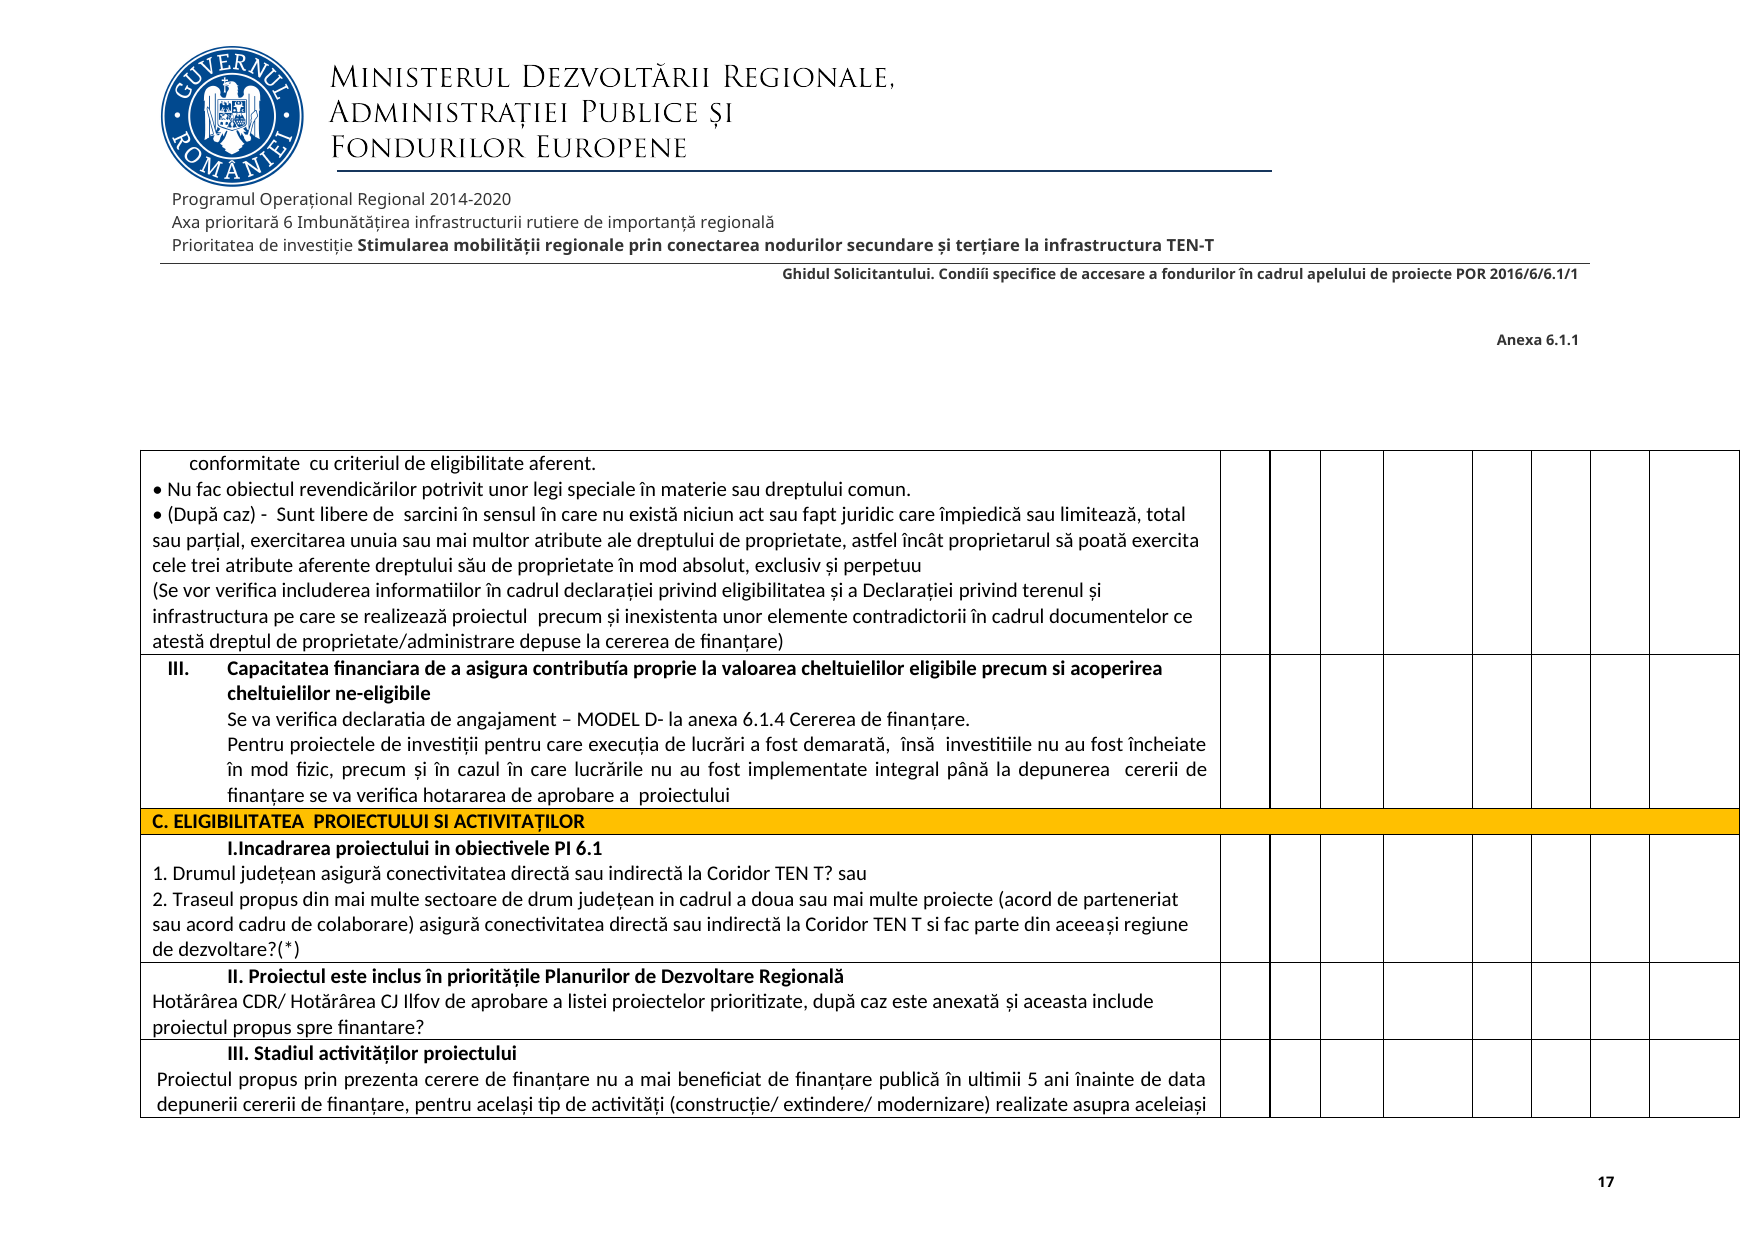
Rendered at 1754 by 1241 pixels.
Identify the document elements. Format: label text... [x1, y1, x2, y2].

picture [159, 44, 905, 188]
table_cell [1650, 1040, 1739, 1117]
table_cell [1221, 835, 1269, 962]
table_cell [1591, 1040, 1649, 1117]
table_cell [1591, 655, 1649, 807]
table_cell [1271, 835, 1320, 962]
table_cell [1321, 451, 1383, 654]
table_cell [1221, 451, 1269, 654]
table_cell [1532, 1040, 1590, 1117]
table_cell I.Incadrarea proiectului in obiectivele PI 6.1 1. Drumul județean asigură conectivitatea directă sau indirectă la Coridor TEN T? sau 2. Traseul propus din mai multe sectoare de drum județean in cadrul a doua sau mai multe proiecte (acord de parteneriat sau acord cadru de colaborare) asigură conectivitatea directă sau indirectă la Coridor TEN T si fac parte din aceeași regiune de dezvoltare?(*) [141, 835, 1220, 962]
table_cell [1384, 1040, 1472, 1117]
table_cell [1384, 451, 1472, 654]
table_cell [1271, 451, 1320, 654]
table_cell [1473, 451, 1531, 654]
table_cell [1532, 835, 1590, 962]
table_cell [1321, 835, 1383, 962]
table_cell [1473, 835, 1531, 962]
table_cell C. ELIGIBILITATEA PROIECTULUI SI ACTIVITAȚILOR [141, 809, 1739, 834]
table_cell [1321, 963, 1383, 1039]
table_cell [1271, 1040, 1320, 1117]
table_cell Capacitatea financiara de a asigura contributía proprie la valoarea cheltuielilor eligibile precum si acoperirea cheltuielilor ne-eligibile Se va verifica declaratia de angajament – MODEL D- la anexa 6.1.4 Cererea de finanțare. Pentru proiectele de investiţii pentru care execuţia de lucrări a fost demarată, însă investitiile nu au fost încheiate în mod fizic, precum și în cazul în care lucrările nu au fost implementate integral până la depunerea cererii de finanțare se va verifica hotararea de aprobare a proiectului [141, 655, 1220, 807]
table_cell Condiții cu privire terenul si infrastructura care fac obiectul proiectului 1.Infrastructura şi terenul care fac obiectul proiectului îndeplinesc condițiile din cadrul declarației privind eligibilitatea: - să fie liber de orice sarcini sau interdicţii ce afectează implementarea operaţiunii; - să nu facă obiectul unor litigii având ca obiect dreptul invocat de către solicitant pentru realizarea proiectului, aflate în curs de soluţionare la instanţele judecătoreşti; - Nu face obiectul revendicărilor potrivit unor legi speciale în materie sau dreptului comun. 2. Infrastructura şi terenul care fac obiectul proiectului îndeplinesc condițiile din cadrul Declaraţiei privind terenul și infrastructura pe care se realizează proiectul: • Nu sunt afectate de limite ale dreptului de proprietate care sunt incompatibile cu realizarea activităților proiectului. • Nu fac obiectul unor litigii în curs de soluţionare la instanţele judecătoreşti cu privire la situaţia juridică a terenului si infrastructurii imobilului, având ca obiect contestarea dreptului invocat de solicitant pentru realizarea proiectului în conformitate cu criteriul de eligibilitate aferent. • Nu fac obiectul revendicărilor potrivit unor legi speciale în materie sau dreptului comun. • (După caz) - Sunt libere de sarcini în sensul în care nu există niciun act sau fapt juridic care împiedică sau limitează, total sau parţial, exercitarea unuia sau mai multor atribute ale dreptului de proprietate, astfel încât proprietarul să poată exercita cele trei atribute aferente dreptului său de proprietate în mod absolut, exclusiv şi perpetuu (Se vor verifica includerea informatiilor în cadrul declarației privind eligibilitatea şi a Declaraţiei privind terenul și infrastructura pe care se realizează proiectul precum şi inexistenta unor elemente contradictorii în cadrul documentelor ce atestă dreptul de proprietate/administrare depuse la cererea de finanţare) [141, 451, 1220, 654]
table_cell [1384, 655, 1472, 807]
table_cell [1384, 963, 1472, 1039]
table_cell [1221, 655, 1269, 807]
table_cell [1650, 451, 1739, 654]
table_cell [1532, 451, 1590, 654]
table_cell [1271, 963, 1320, 1039]
table_cell [1473, 655, 1531, 807]
table_cell [1321, 1040, 1383, 1117]
table_cell [1271, 655, 1320, 807]
table_cell [1591, 835, 1649, 962]
table_cell [1221, 963, 1269, 1039]
table_cell [1532, 655, 1590, 807]
table_cell [1384, 835, 1472, 962]
table_cell II. Proiectul este inclus în prioritățile Planurilor de Dezvoltare Regională Hotărârea CDR/ Hotărârea CJ Ilfov de aprobare a listei proiectelor prioritizate, după caz este anexată și aceasta include proiectul propus spre finantare? [141, 963, 1220, 1039]
table_cell [1221, 1040, 1269, 1117]
table_cell [1473, 963, 1531, 1039]
table_cell [1650, 835, 1739, 962]
table_cell [1591, 963, 1649, 1039]
table_cell [1473, 1040, 1531, 1117]
table_cell [1650, 963, 1739, 1039]
table_cell [1532, 963, 1590, 1039]
table_cell [1321, 655, 1383, 807]
table_cell [1591, 451, 1649, 654]
table_cell [1650, 655, 1739, 807]
